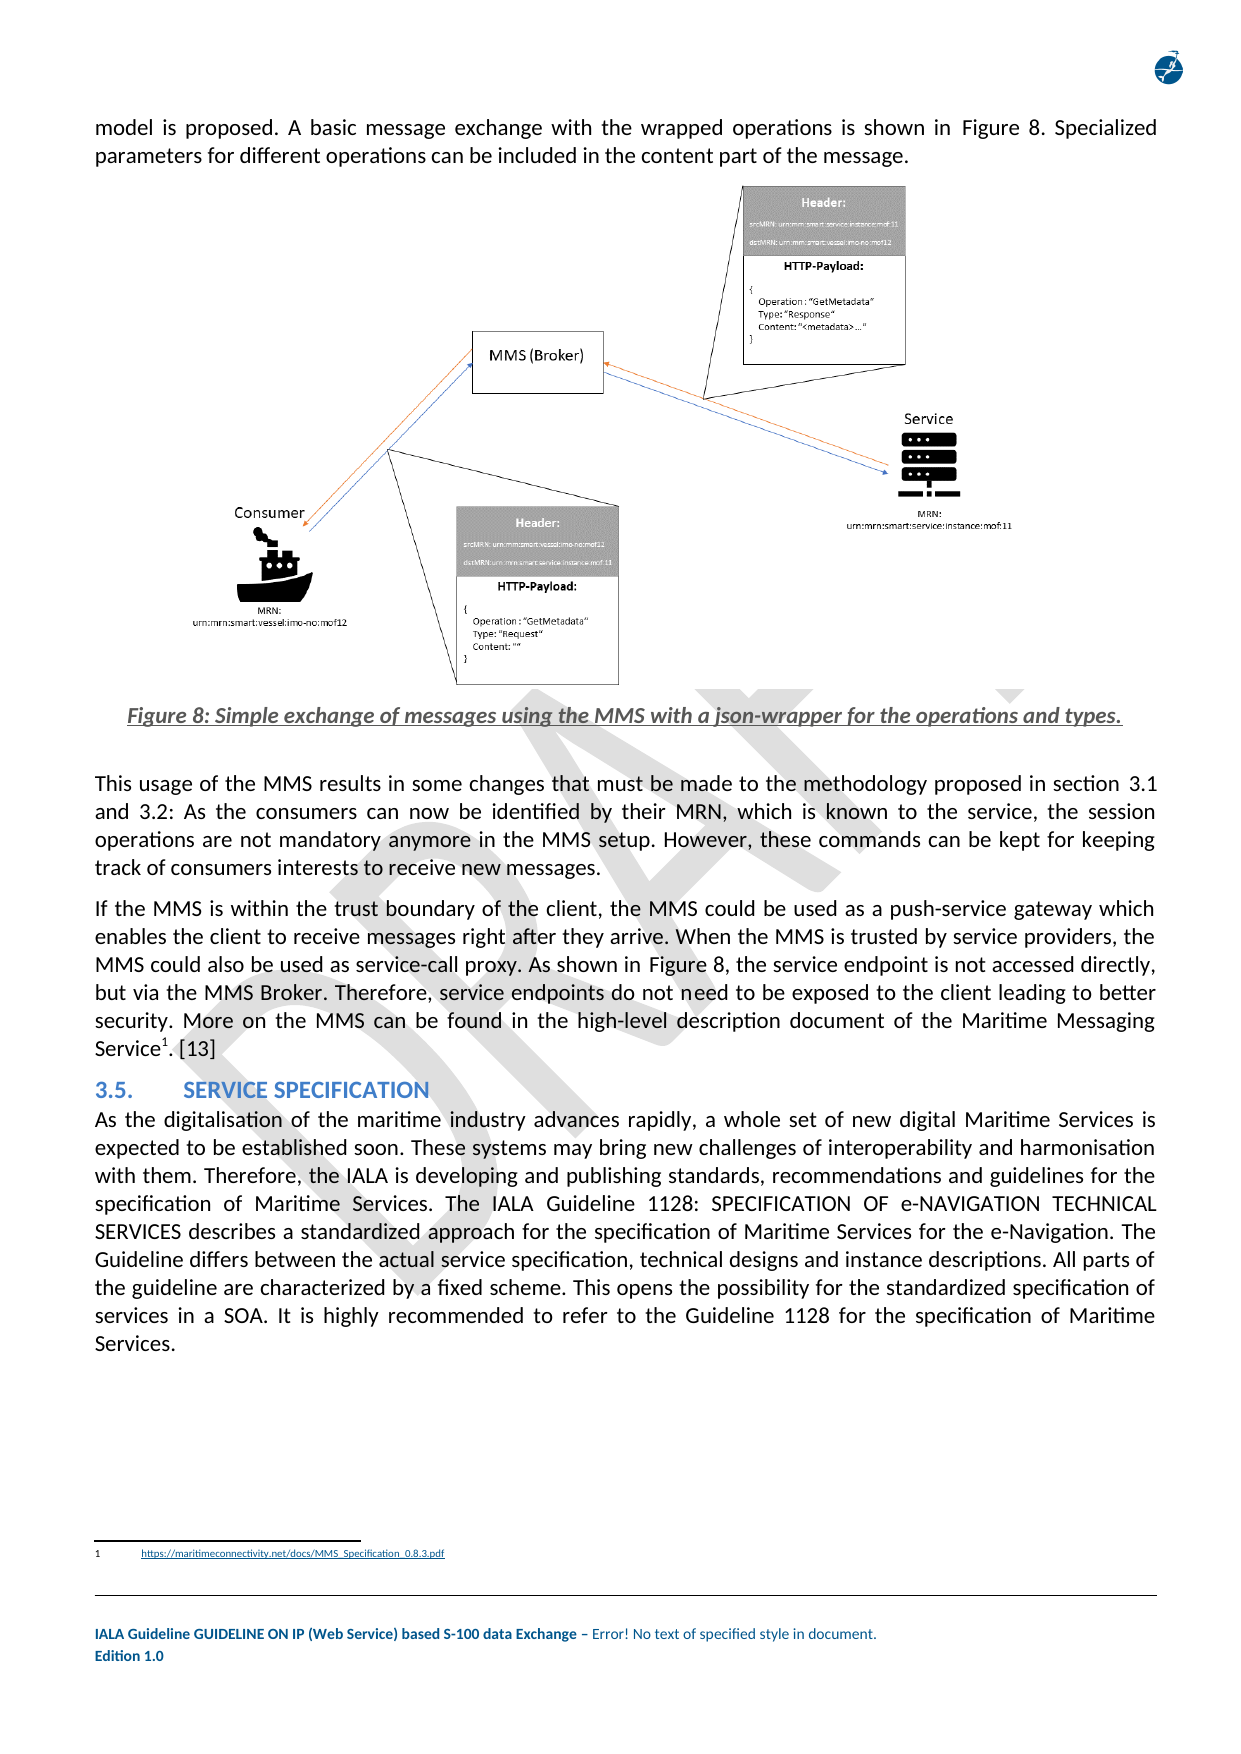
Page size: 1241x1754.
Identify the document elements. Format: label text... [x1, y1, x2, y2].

subtitle Service Specification [94, 1074, 1157, 1105]
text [94, 113, 1157, 169]
text As the digitalisation of the maritime industry advances rapidly, a whole set of new digital Maritime Services is expected to be established soon. These systems may bring new challenges of interoperability and harmonisation with them. Therefore, the IALA is developing and publishing standards, recommendations and guidelines for the specification of Maritime Services. The IALA Guideline 1128: SPECIFICATION OF e-NAVIGATION TECHNICAL SERVICES describes a standardized approach for the specification of Maritime Services for the e-Navigation. The Guideline differs between the actual service specification, technical designs and instance descriptions. All parts of the guideline are characterized by a fixed scheme. This opens the possibility for the standardized specification of services in a SOA. It is highly recommended to refer to the Guideline 1128 for the specification of Maritime Services. [94, 1105, 1157, 1357]
picture [176, 182, 1077, 689]
picture [1123, 0, 1241, 119]
text This usage of the MMS results in some changes that must be made to the methodology proposed in section 3.1 and 3.2: As the consumers can now be identified by their MRN, which is known to the service, the session operations are not mandatory anymore in the MMS setup. However, these commands can be kept for keeping track of consumers interests to receive new messages. [94, 769, 1157, 881]
